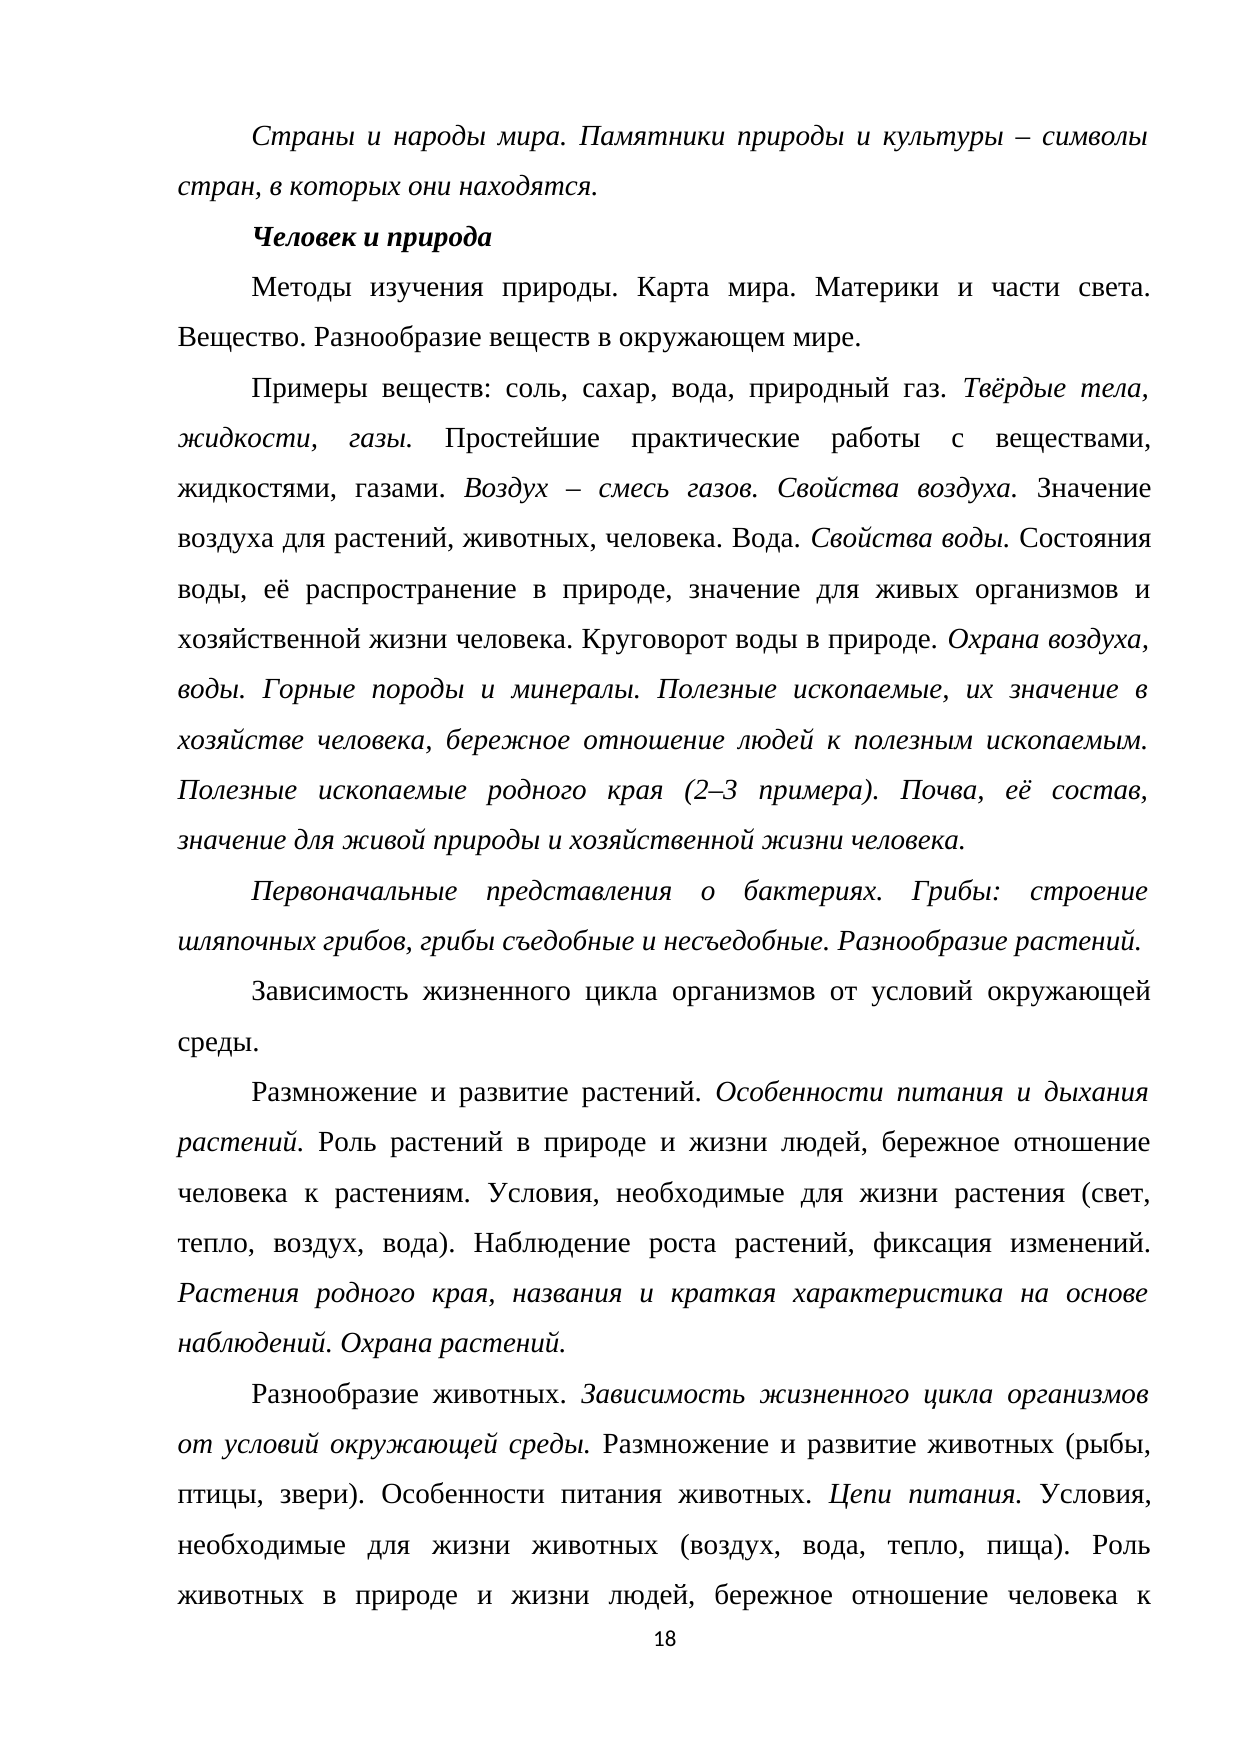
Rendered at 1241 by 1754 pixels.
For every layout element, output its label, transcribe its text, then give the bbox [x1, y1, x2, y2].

text Первоначальные представления о бактериях. Грибы: строение шляпочных грибов, грибы съедобные и несъедобные. Разнообразие растений. [177, 873, 1152, 957]
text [177, 1376, 1152, 1611]
text Зависимость жизненного цикла организмов от условий окружающей среды. [177, 973, 1152, 1057]
text Методы изучения природы. Карта мира. Материки и части света. Вещество. Разнообразие веществ в окружающем мире. [177, 269, 1152, 353]
text Человек и природа [177, 219, 1152, 252]
text Страны и народы мира. Памятники природы и культуры – символы стран, в которых они находятся. [177, 118, 1152, 202]
text Размножение и развитие растений. Особенности питания и дыхания растений. Роль растений в природе и жизни людей, бережное отношение человека к растениям. Условия, необходимые для жизни растения (свет, тепло, воздух, вода). Наблюдение роста растений, фиксация изменений. Растения родного края, названия и краткая характеристика на основе наблюдений. Охрана растений. [177, 1074, 1152, 1359]
text Примеры веществ: соль, сахар, вода, природный газ. Твёрдые тела, жидкости, газы. Простейшие практические работы с веществами, жидкостями, газами. Воздух – смесь газов. Свойства воздуха. Значение воздуха для растений, животных, человека. Вода. Свойства воды. Состояния воды, её распространение в природе, значение для живых организмов и хозяйственной жизни человека. Круговорот воды в природе. Охрана воздуха, воды. Горные породы и минералы. Полезные ископаемые, их значение в хозяйстве человека, бережное отношение людей к полезным ископаемым. Полезные ископаемые родного края (2–3 примера). Почва, её состав, значение для живой природы и хозяйственной жизни человека. [177, 370, 1152, 856]
